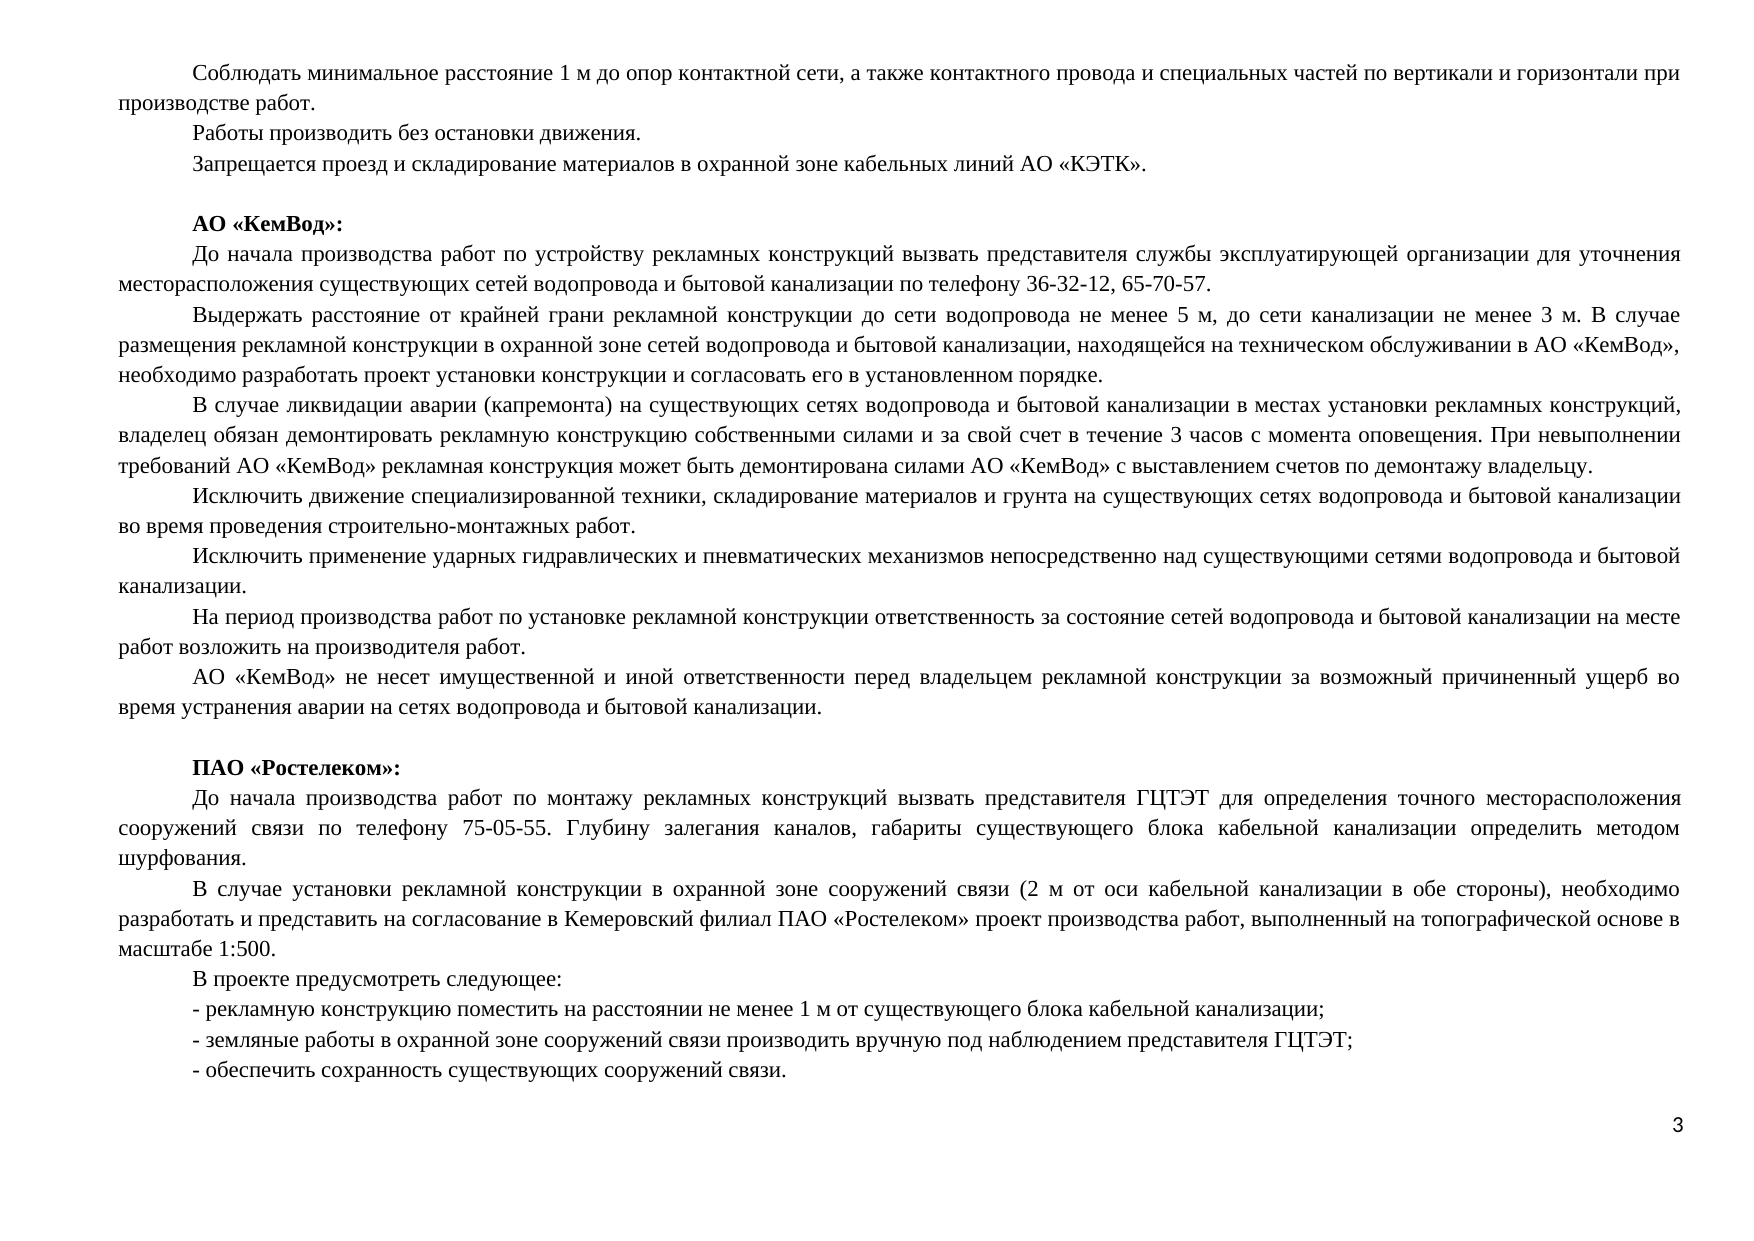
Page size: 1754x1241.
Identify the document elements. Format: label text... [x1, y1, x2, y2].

text ПАО «Ростелеком»: [118, 754, 1683, 780]
text АО «КемВод»: [118, 210, 1683, 236]
text На период производства работ по установке рекламной конструкции ответственность за состояние сетей водопровода и бытовой канализации на месте работ возложить на производителя работ. [118, 603, 1683, 659]
text Исключить применение ударных гидравлических и пневматических механизмов непосредственно над существующими сетями водопровода и бытовой канализации. [118, 542, 1683, 599]
text Выдержать расстояние от крайней грани рекламной конструкции до сети водопровода не менее 5 м, до сети канализации не менее 3 м. В случае размещения рекламной конструкции в охранной зоне сетей водопровода и бытовой канализации, находящейся на техническом обслуживании в АО «КемВод», необходимо разработать проект установки конструкции и согласовать его в установленном порядке. [118, 301, 1683, 387]
text - обеспечить сохранность существующих сооружений связи. [118, 1056, 1683, 1082]
text В случае ликвидации аварии (капремонта) на существующих сетях водопровода и бытовой канализации в местах установки рекламных конструкций, владелец обязан демонтировать рекламную конструкцию собственными силами и за свой счет в течение 3 часов с момента оповещения. При невыполнении требований АО «КемВод» рекламная конструкция может быть демонтирована силами АО «КемВод» с выставлением счетов по демонтажу владельцу. [118, 391, 1683, 478]
text В проекте предусмотреть следующее: [118, 965, 1683, 992]
text Исключить движение специализированной техники, складирование материалов и грунта на существующих сетях водопровода и бытовой канализации во время проведения строительно-монтажных работ. [118, 482, 1683, 538]
text - земляные работы в охранной зоне сооружений связи производить вручную под наблюдением представителя ГЦТЭТ; [118, 1026, 1683, 1052]
text Соблюдать минимальное расстояние 1 м до опор контактной сети, а также контактного провода и специальных частей по вертикали и горизонтали при производстве работ. [118, 59, 1683, 116]
text АО «КемВод» не несет имущественной и иной ответственности перед владельцем рекламной конструкции за возможный причиненный ущерб во время устранения аварии на сетях водопровода и бытовой канализации. [118, 663, 1683, 720]
text Работы производить без остановки движения. [118, 119, 1683, 146]
text - рекламную конструкцию поместить на расстоянии не менее 1 м от существующего блока кабельной канализации; [118, 996, 1683, 1022]
text До начала производства работ по монтажу рекламных конструкций вызвать представителя ГЦТЭТ для определения точного месторасположения сооружений связи по телефону 75-05-55. Глубину залегания каналов, габариты существующего блока кабельной канализации определить методом шурфования. [118, 784, 1683, 871]
text В случае установки рекламной конструкции в охранной зоне сооружений связи (2 м от оси кабельной канализации в обе стороны), необходимо разработать и представить на согласование в Кемеровский филиал ПАО «Ростелеком» проект производства работ, выполненный на топографической основе в масштабе 1:500. [118, 875, 1683, 961]
text Запрещается проезд и складирование материалов в охранной зоне кабельных линий АО «КЭТК». [118, 150, 1683, 176]
text До начала производства работ по устройству рекламных конструкций вызвать представителя службы эксплуатирующей организации для уточнения месторасположения существующих сетей водопровода и бытовой канализации по телефону 36-32-12, 65-70-57. [118, 240, 1683, 297]
